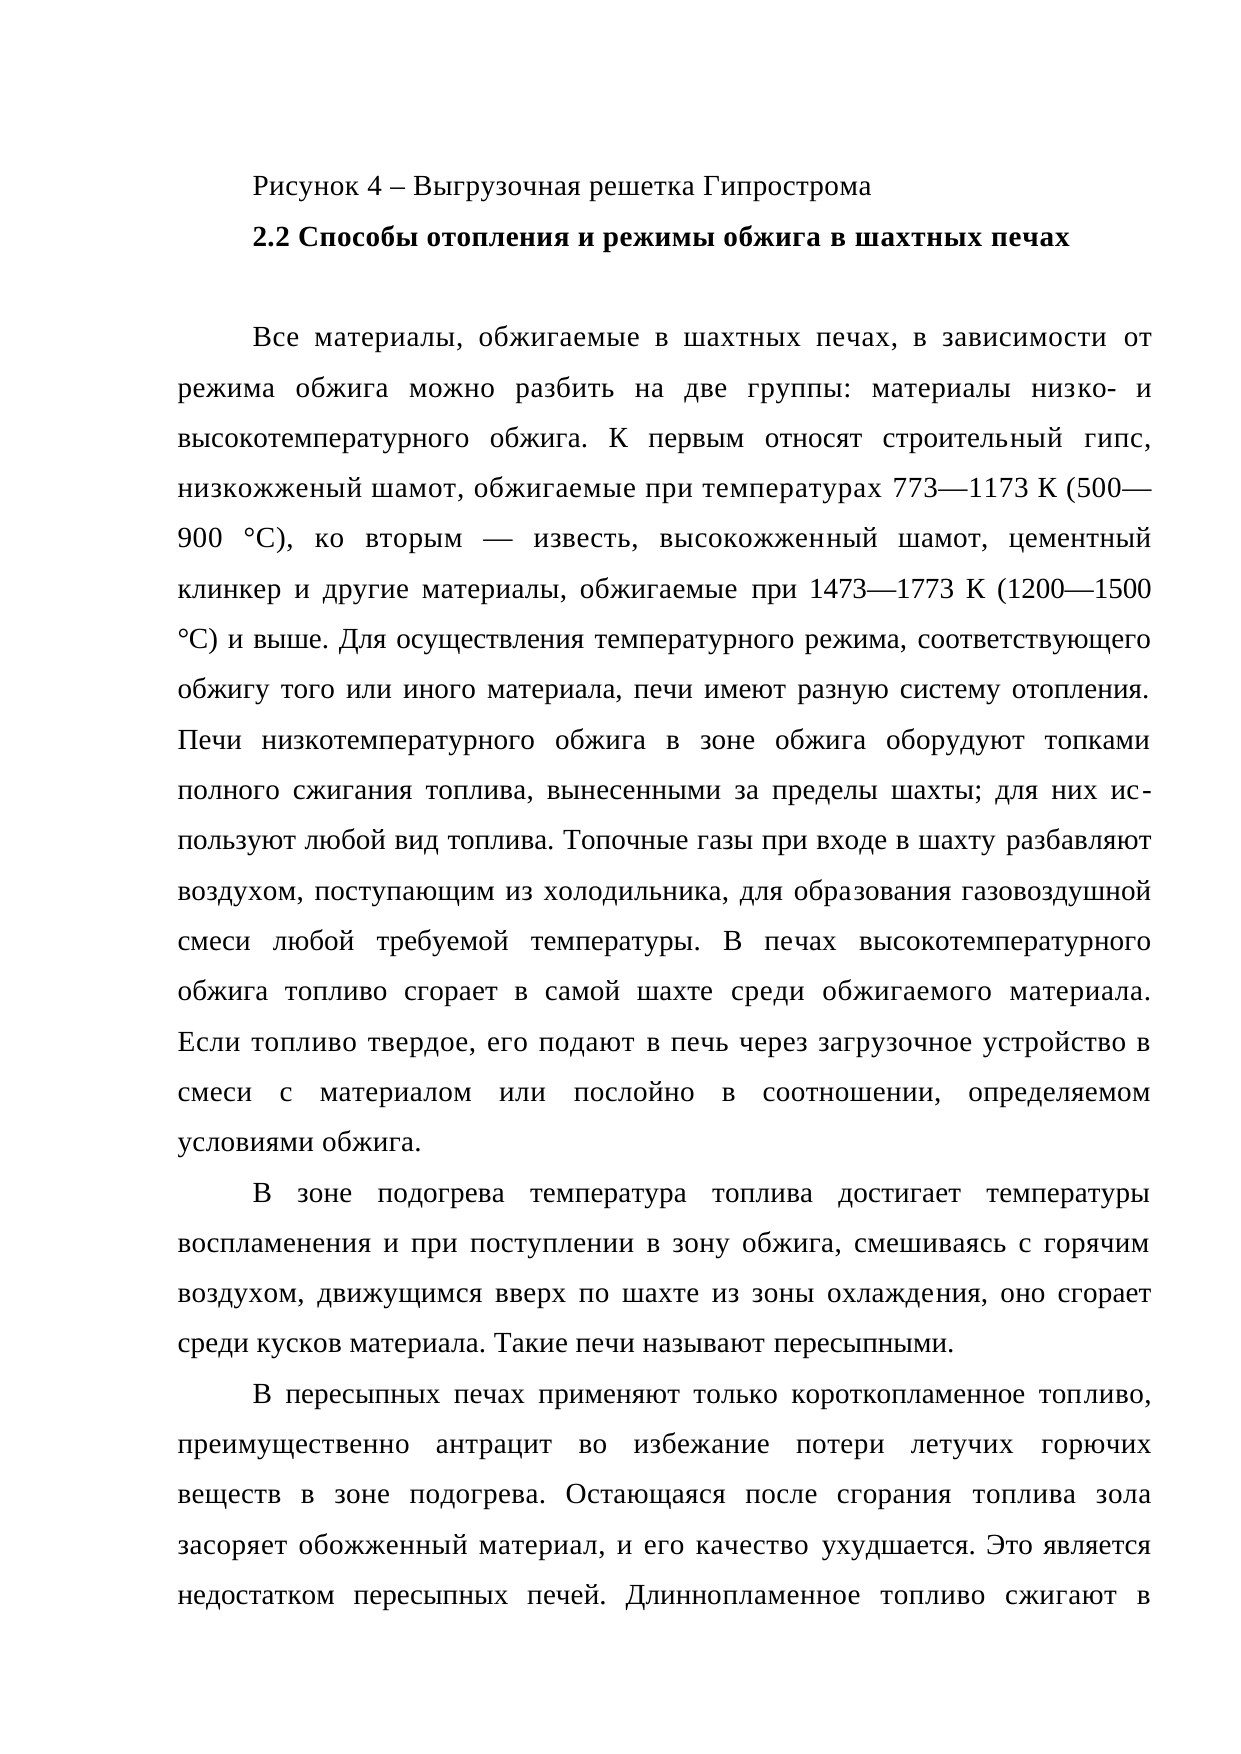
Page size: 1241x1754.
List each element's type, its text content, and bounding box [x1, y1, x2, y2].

text В зоне подогрева температура топлива достигает температуры воспламенения и при поступлении в зону обжига, смешиваясь с горячим воздухом, движущимся вверх по шахте из зоны охлаждения, оно сгорает среди кусков материала. Такие печи называют пересыпными. [177, 1175, 1152, 1359]
text Рисунок 4 – Выгрузочная решетка Гипрострома [177, 168, 1152, 202]
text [177, 1376, 1152, 1611]
text 2.2 Способы отопления и режимы обжига в шахтных печах [177, 219, 1152, 252]
text Все материалы, обжигаемые в шахтных печах, в зависимости от режима обжига можно разбить на две группы: материалы низко- и высокотемпературного обжига. К первым относят строительный гипс, низкожженый шамот, обжигаемые при температурах 773—1173 К (500—900 °С), ко вторым — известь, высокожженный шамот, цементный клинкер и другие материалы, обжигаемые при 1473—1773 К (1200—1500 °С) и выше. Для осуществления температурного режима, соответствующего обжигу того или иного материала, печи имеют разную систему отопления. Печи низкотемпературного обжига в зоне обжига оборудуют топками полного сжигания топлива, вынесенными за пределы шахты; для них используют любой вид топлива. Топочные газы при входе в шахту разбавляют воздухом, поступающим из холодильника, для образования газовоздушной смеси любой требуемой температуры. В печах высокотемпературного обжига топливо сгорает в самой шахте среди обжигаемого материала. Если топливо твердое, его подают в печь через загрузочное устройство в смеси с материалом или послойно в соотношении, определяемом условиями обжига. [177, 319, 1152, 1158]
